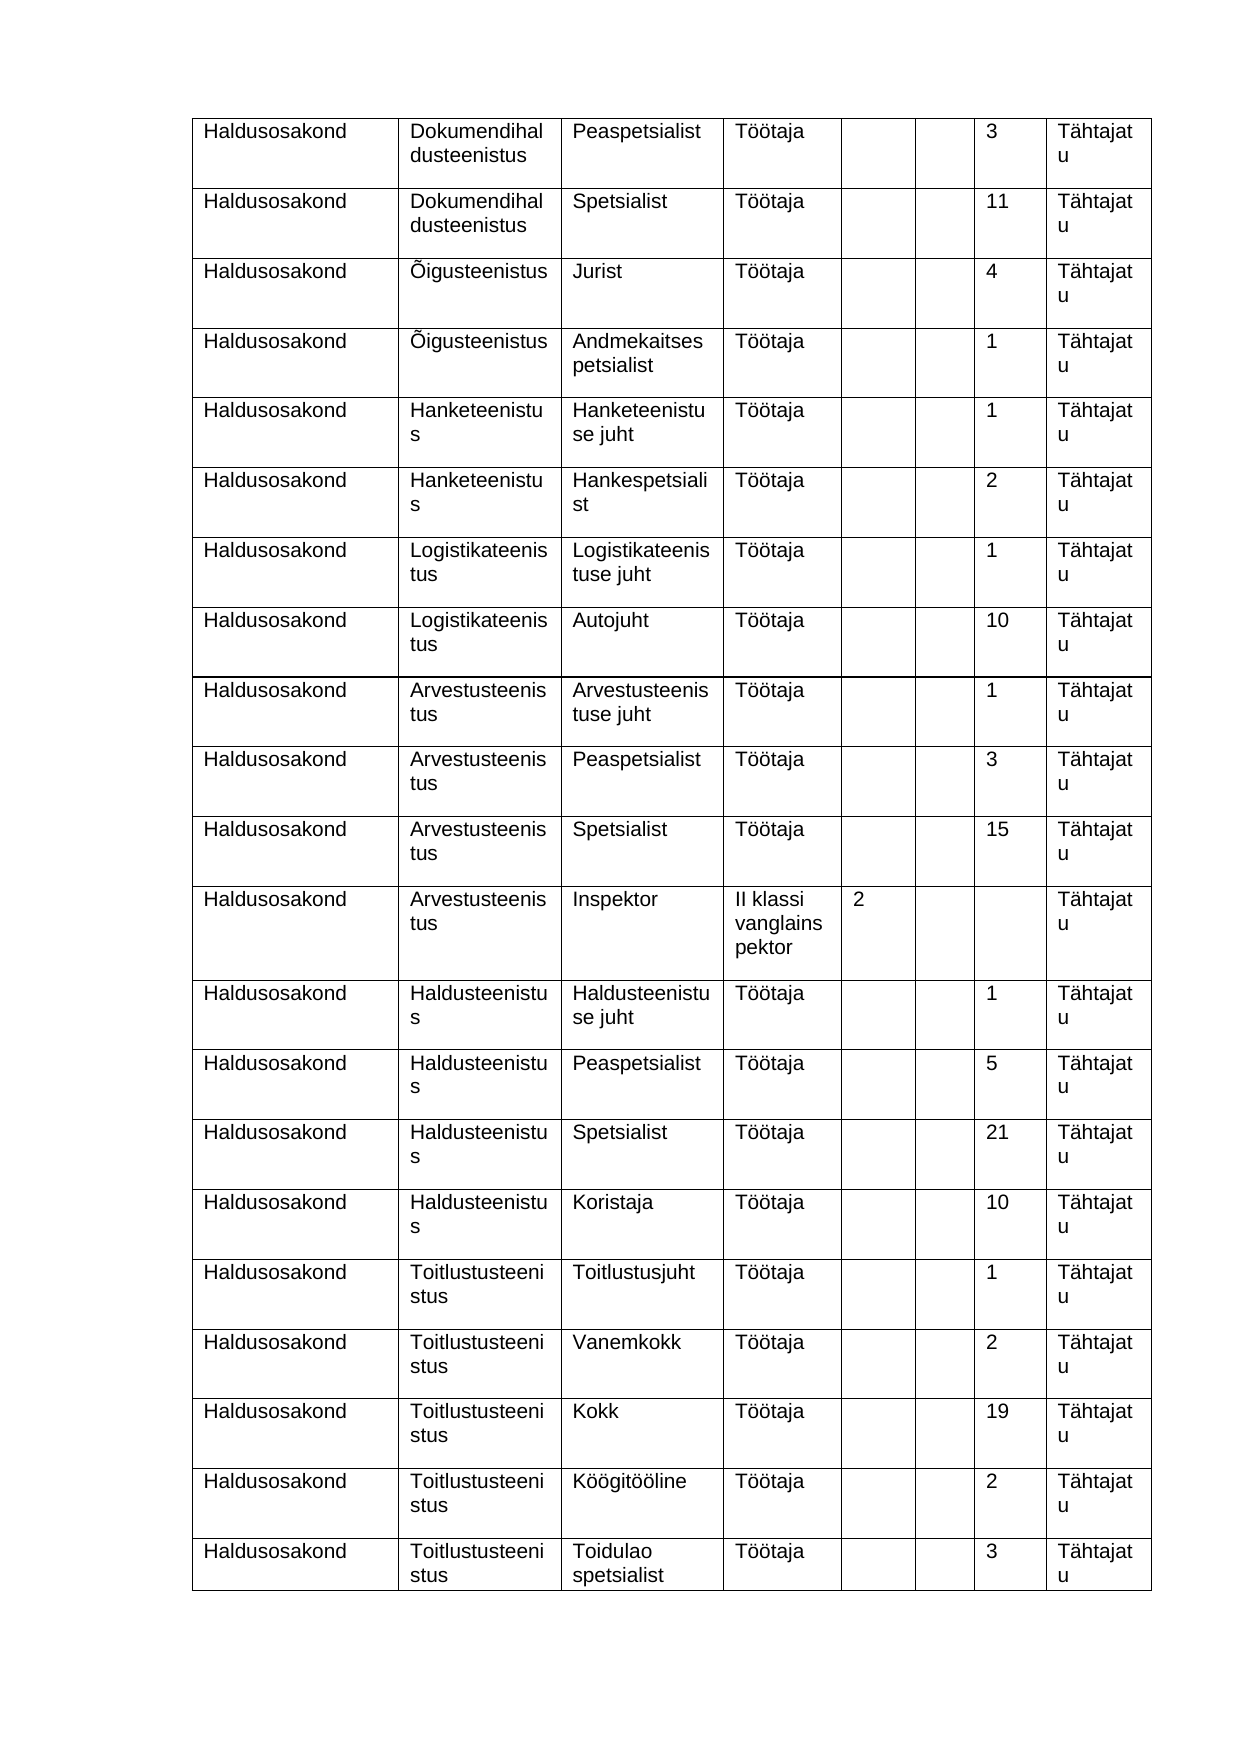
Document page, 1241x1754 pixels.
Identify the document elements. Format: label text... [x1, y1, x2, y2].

table_cell Haldusosakond [193, 817, 398, 886]
table_cell Toitlustusteenistus [399, 1260, 561, 1328]
table_cell Haldusosakond [193, 189, 398, 258]
table_cell [842, 398, 915, 467]
table_cell [916, 887, 974, 979]
table_cell Töötaja [724, 189, 841, 258]
table_cell [842, 119, 915, 188]
table_cell 4 [975, 259, 1046, 327]
table_cell [842, 329, 915, 397]
table_cell Tähtajatu [1047, 398, 1151, 467]
table_cell Haldusosakond [193, 1469, 398, 1538]
table_cell [916, 608, 974, 676]
table_cell [842, 981, 915, 1049]
table_cell Hanketeenistus [399, 468, 561, 537]
table_cell Toitlustusteenistus [399, 1469, 561, 1538]
table_cell [842, 1399, 915, 1468]
table_cell Tähtajatu [1047, 1399, 1151, 1468]
table_cell [916, 1399, 974, 1468]
table_cell Tähtajatu [1047, 887, 1151, 979]
table_cell [842, 538, 915, 607]
table_cell II klassi vanglainspektor [724, 887, 841, 979]
table_cell Koristaja [562, 1190, 723, 1259]
table_cell [916, 1050, 974, 1119]
table_cell [975, 887, 1046, 979]
table_cell Toitlustusteenistus [399, 1539, 561, 1590]
table_cell Tähtajatu [1047, 1469, 1151, 1538]
table_cell Toitlustusteenistus [399, 1330, 561, 1398]
table_cell Hanketeenistuse juht [562, 398, 723, 467]
table_cell Tähtajatu [1047, 468, 1151, 537]
table_cell Töötaja [724, 981, 841, 1049]
table_cell Haldusosakond [193, 1539, 398, 1590]
table_cell [916, 398, 974, 467]
table_cell Tähtajatu [1047, 1190, 1151, 1259]
table_cell 2 [975, 1469, 1046, 1538]
table_cell 19 [975, 1399, 1046, 1468]
table_cell Toitlustusjuht [562, 1260, 723, 1328]
table_cell Tähtajatu [1047, 329, 1151, 397]
table_cell 1 [975, 398, 1046, 467]
table_cell [916, 189, 974, 258]
table_cell 1 [975, 981, 1046, 1049]
table_cell Tähtajatu [1047, 817, 1151, 886]
table_cell Toidulao spetsialist [562, 1539, 723, 1590]
table_cell [916, 468, 974, 537]
table_cell 1 [975, 678, 1046, 746]
table_cell [916, 538, 974, 607]
table_cell [842, 747, 915, 816]
table_cell [842, 608, 915, 676]
table_cell 11 [975, 189, 1046, 258]
table_cell Arvestusteenistuse juht [562, 678, 723, 746]
table_cell Peaspetsialist [562, 119, 723, 188]
table_cell Haldusosakond [193, 329, 398, 397]
table_cell Hanketeenistus [399, 398, 561, 467]
table_cell Töötaja [724, 1190, 841, 1259]
table_cell Peaspetsialist [562, 1050, 723, 1119]
table_cell Tähtajatu [1047, 608, 1151, 676]
table_cell Töötaja [724, 329, 841, 397]
table_cell Haldusteenistus [399, 1120, 561, 1189]
table_cell [916, 1539, 974, 1590]
table_cell 21 [975, 1120, 1046, 1189]
table_cell Haldusteenistus [399, 981, 561, 1049]
table_cell Haldusosakond [193, 1399, 398, 1468]
table_cell Töötaja [724, 1539, 841, 1590]
table_cell Logistikateenistuse juht [562, 538, 723, 607]
table_cell Töötaja [724, 398, 841, 467]
table_cell Töötaja [724, 119, 841, 188]
table_cell Arvestusteenistus [399, 678, 561, 746]
table_cell Õigusteenistus [399, 259, 561, 327]
table_cell [842, 1330, 915, 1398]
table_cell Haldusosakond [193, 1050, 398, 1119]
table_cell Tähtajatu [1047, 1539, 1151, 1590]
table_cell Dokumendihaldusteenistus [399, 189, 561, 258]
table_cell 15 [975, 817, 1046, 886]
table_cell Tähtajatu [1047, 1050, 1151, 1119]
table_cell Õigusteenistus [399, 329, 561, 397]
table_cell [842, 189, 915, 258]
table_cell Hankespetsialist [562, 468, 723, 537]
table_cell [842, 1120, 915, 1189]
table_cell [916, 1190, 974, 1259]
table_cell [842, 678, 915, 746]
table_cell 3 [975, 747, 1046, 816]
table_cell [842, 1050, 915, 1119]
table_cell Töötaja [724, 1050, 841, 1119]
table_cell Haldusosakond [193, 608, 398, 676]
table_cell Töötaja [724, 678, 841, 746]
table_cell Inspektor [562, 887, 723, 979]
table_cell Töötaja [724, 1120, 841, 1189]
table_cell [916, 817, 974, 886]
table_cell [916, 1469, 974, 1538]
table_cell 10 [975, 608, 1046, 676]
table_cell Tähtajatu [1047, 1120, 1151, 1189]
table_cell Haldusteenistus [399, 1190, 561, 1259]
table_cell Töötaja [724, 259, 841, 327]
table_cell Töötaja [724, 1469, 841, 1538]
table_cell Autojuht [562, 608, 723, 676]
table_cell [916, 747, 974, 816]
table_cell Jurist [562, 259, 723, 327]
table_cell Peaspetsialist [562, 747, 723, 816]
table_cell Haldusosakond [193, 981, 398, 1049]
table_cell Haldusosakond [193, 887, 398, 979]
table_cell 1 [975, 538, 1046, 607]
table_cell 1 [975, 329, 1046, 397]
table_cell [916, 259, 974, 327]
table_cell 3 [975, 1539, 1046, 1590]
table_cell Logistikateenistus [399, 538, 561, 607]
table_cell Arvestusteenistus [399, 747, 561, 816]
table_cell Haldusosakond [193, 1190, 398, 1259]
table_cell [916, 329, 974, 397]
table_cell [842, 468, 915, 537]
table_cell Haldusosakond [193, 678, 398, 746]
table_cell [842, 1190, 915, 1259]
table_cell Töötaja [724, 1330, 841, 1398]
table_cell [916, 119, 974, 188]
table_cell Haldusosakond [193, 538, 398, 607]
table_cell Haldusosakond [193, 119, 398, 188]
table_cell Haldusosakond [193, 259, 398, 327]
table_cell Tähtajatu [1047, 119, 1151, 188]
table_cell [842, 1260, 915, 1328]
table_cell Andmekaitsespetsialist [562, 329, 723, 397]
table_cell Töötaja [724, 1399, 841, 1468]
table_cell [842, 817, 915, 886]
table_cell Töötaja [724, 608, 841, 676]
table_cell Haldusosakond [193, 1260, 398, 1328]
table_cell [842, 1469, 915, 1538]
table_cell [916, 678, 974, 746]
table_cell Töötaja [724, 538, 841, 607]
table_cell Spetsialist [562, 189, 723, 258]
table_cell Haldusosakond [193, 1120, 398, 1189]
table_cell 5 [975, 1050, 1046, 1119]
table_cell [399, 119, 561, 188]
table_cell 2 [842, 887, 915, 979]
table_cell Tähtajatu [1047, 538, 1151, 607]
table_cell Tähtajatu [1047, 981, 1151, 1049]
table_cell Tähtajatu [1047, 259, 1151, 327]
table_cell Spetsialist [562, 1120, 723, 1189]
table_cell Arvestusteenistus [399, 887, 561, 979]
table_cell Haldusosakond [193, 1330, 398, 1398]
table_cell [916, 981, 974, 1049]
table_cell Haldusteenistuse juht [562, 981, 723, 1049]
table_cell Haldusosakond [193, 468, 398, 537]
table_cell Tähtajatu [1047, 1330, 1151, 1398]
table_cell Töötaja [724, 817, 841, 886]
table_cell 2 [975, 468, 1046, 537]
table_cell Tähtajatu [1047, 678, 1151, 746]
table_cell 3 [975, 119, 1046, 188]
table_cell [916, 1260, 974, 1328]
table_cell [916, 1120, 974, 1189]
table_cell Töötaja [724, 1260, 841, 1328]
table_cell Haldusosakond [193, 398, 398, 467]
table_cell Toitlustusteenistus [399, 1399, 561, 1468]
table_cell Töötaja [724, 747, 841, 816]
table_cell [842, 259, 915, 327]
table_cell Tähtajatu [1047, 189, 1151, 258]
table_cell Spetsialist [562, 817, 723, 886]
table_cell Kokk [562, 1399, 723, 1468]
table_cell Arvestusteenistus [399, 817, 561, 886]
table_cell Vanemkokk [562, 1330, 723, 1398]
table_cell [842, 1539, 915, 1590]
table_cell [916, 1330, 974, 1398]
table_cell 1 [975, 1260, 1046, 1328]
table_cell Logistikateenistus [399, 608, 561, 676]
table_cell Tähtajatu [1047, 1260, 1151, 1328]
table_cell Köögitööline [562, 1469, 723, 1538]
table_cell 10 [975, 1190, 1046, 1259]
table_cell Töötaja [724, 468, 841, 537]
table_cell Haldusteenistus [399, 1050, 561, 1119]
table_cell 2 [975, 1330, 1046, 1398]
table_cell Tähtajatu [1047, 747, 1151, 816]
table_cell Haldusosakond [193, 747, 398, 816]
